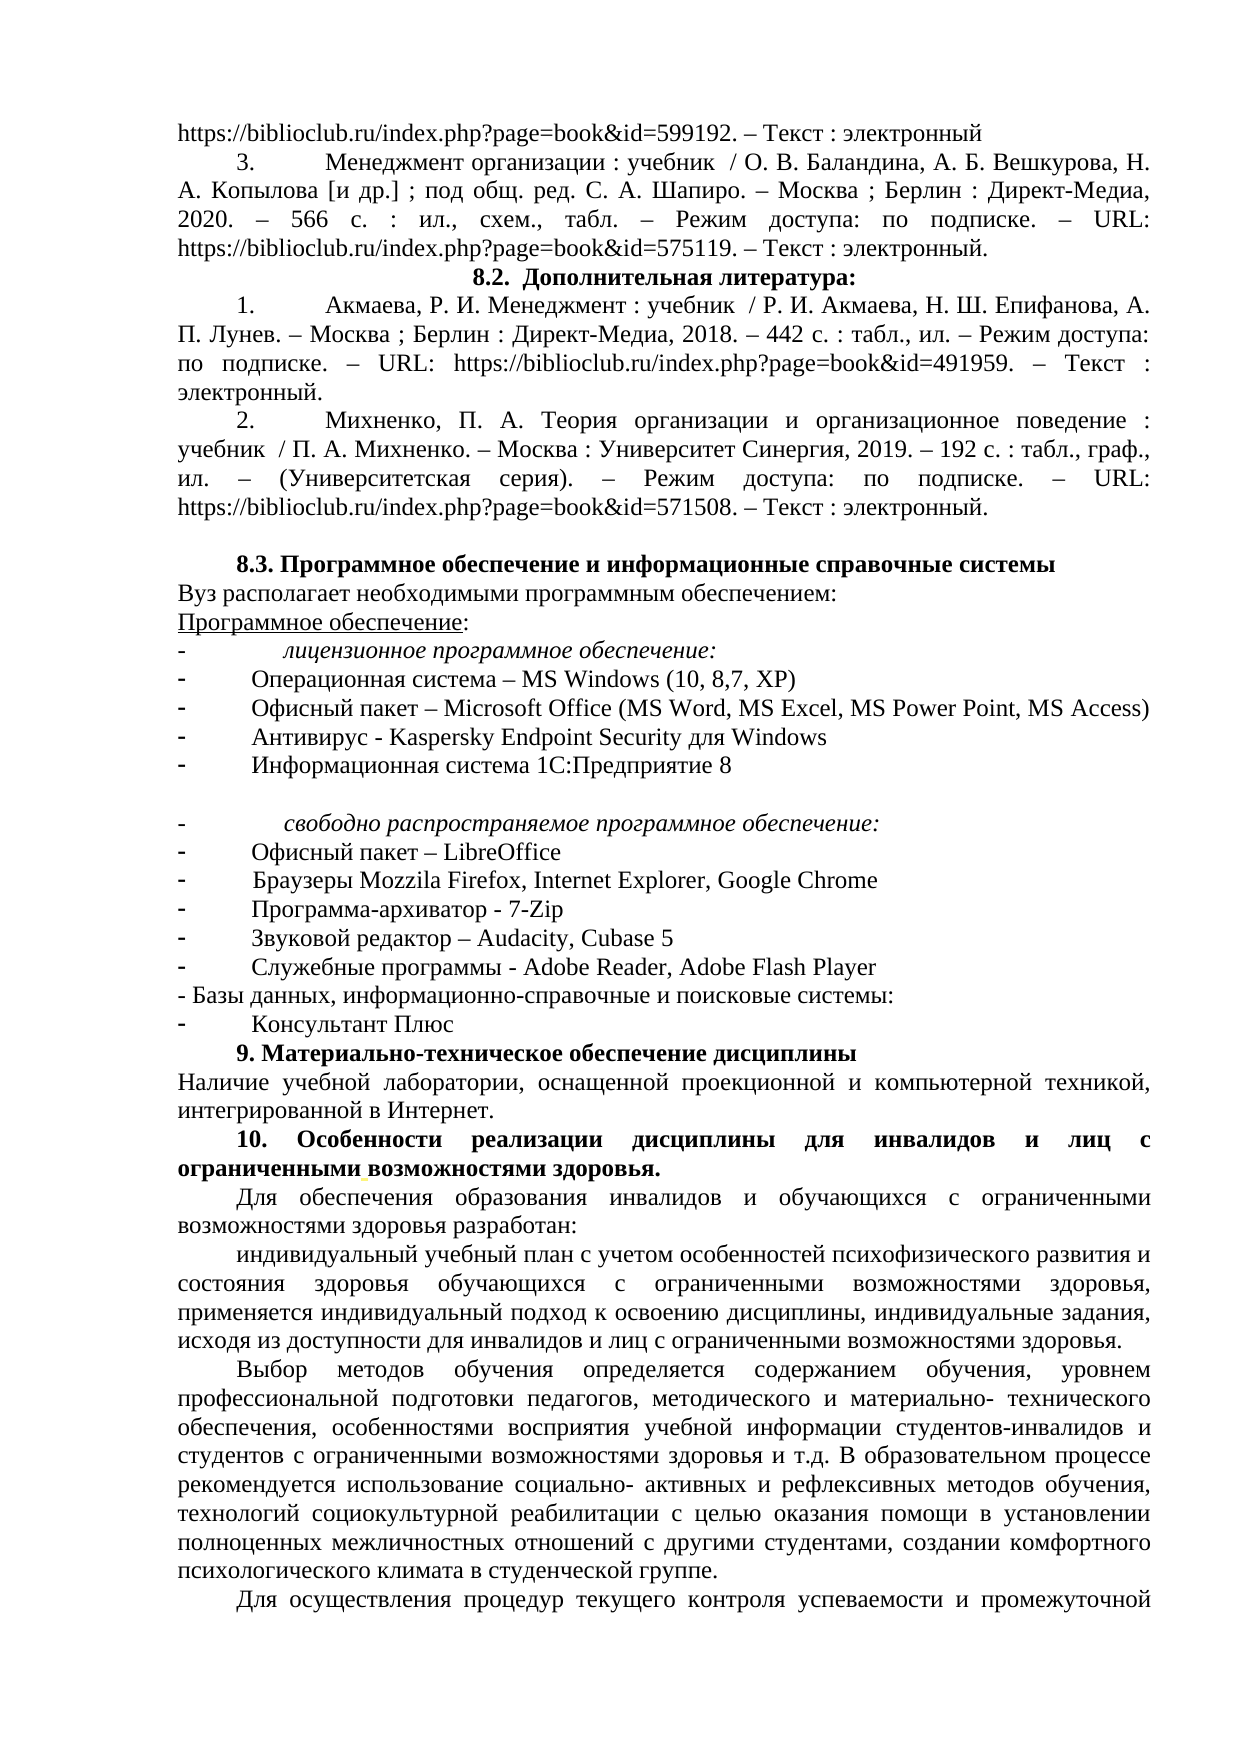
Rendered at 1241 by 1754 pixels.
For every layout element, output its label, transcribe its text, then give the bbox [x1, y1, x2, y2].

subtitle Для обеспечения образования инвалидов и обучающихся с ограниченными возможностями здоровья разработан: [177, 1182, 1152, 1239]
list Акмаева, Р. И. Менеджмент : учебник / Р. И. Акмаева, Н. Ш. Епифанова, А. П. Лунев. – Москва ; Берлин : Директ-Медиа, 2018. – 442 с. : табл., ил. – Режим доступа: по подписке. – URL: https://biblioclub.ru/index.php?page=book&id=491959. – Текст : электронный. [177, 291, 1152, 406]
list Менеджмент организации : учебник / О. В. Баландина, А. Б. Вешкурова, Н. А. Копылова [и др.] ; под общ. ред. С. А. Шапиро. – Москва ; Берлин : Директ-Медиа, 2020. – 566 с. : ил., схем., табл. – Режим доступа: по подписке. – URL: https://biblioclub.ru/index.php?page=book&id=575119. – Текст : электронный. [177, 147, 1152, 262]
text - Базы данных, информационно-справочные и поисковые системы: [177, 981, 1152, 1009]
list Программа-архиватор - 7-Zip [177, 894, 1152, 923]
text Вуз располагает необходимыми программным обеспечением: [177, 578, 1152, 607]
list Офисный пакет – Microsoft Office (MS Word, MS Excel, MS Power Point, MS Access) [177, 693, 1152, 722]
list Операционная система – MS Windows (10, 8,7, XP) [177, 664, 1152, 693]
list Офисный пакет – LibreOffice [177, 837, 1152, 866]
list Звуковой редактор – Audacity, Cubase 5 [177, 923, 1152, 952]
list лицензионное программное обеспечение: [177, 636, 1152, 664]
text 8.2. Дополнительная литература: [177, 262, 1152, 291]
list 9. Материально-техническое обеспечение дисциплины [177, 1038, 1152, 1067]
list Консультант Плюс [177, 1009, 1152, 1038]
list свободно распространяемое программное обеспечение: [177, 808, 1152, 837]
subtitle 10. Особенности реализации дисциплины для инвалидов и лиц с ограниченными возможностями здоровья. [177, 1124, 1152, 1182]
subtitle 8.3. Программное обеспечение и информационные справочные системы [236, 549, 1152, 578]
list Служебные программы - Adobe Reader, Adobe Flash Player [177, 952, 1152, 981]
subtitle индивидуальный учебный план с учетом особенностей психофизического развития и состояния здоровья обучающихся с ограниченными возможностями здоровья, применяется индивидуальный подход к освоению дисциплины, индивидуальные задания, исходя из доступности для инвалидов и лиц с ограниченными возможностями здоровья. [177, 1239, 1152, 1354]
list Браузеры Мozzila Firefox, Internet Explorer, Google Chrome [177, 866, 1152, 894]
list Антивирус - Kaspersky Endpoint Security для Windows [177, 722, 1152, 751]
list Михненко, П. А. Теория организации и организационное поведение : учебник / П. А. Михненко. – Москва : Университет Синергия, 2019. – 192 с. : табл., граф., ил. – (Университетская серия). – Режим доступа: по подписке. – URL: https://biblioclub.ru/index.php?page=book&id=571508. – Текст : электронный. [177, 406, 1152, 521]
subtitle Выбор методов обучения определяется содержанием обучения, уровнем профессиональной подготовки педагогов, методического и материально- технического обеспечения, особенностями восприятия учебной информации студентов-инвалидов и студентов с ограниченными возможностями здоровья и т.д. В образовательном процессе рекомендуется использование социально- активных и рефлексивных методов обучения, технологий социокультурной реабилитации с целью оказания помощи в установлении полноценных межличностных отношений с другими студентами, создании комфортного психологического климата в студенческой группе. [177, 1354, 1152, 1584]
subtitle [177, 1584, 1152, 1613]
list Наличие учебной лаборатории, оснащенной проекционной и компьютерной техникой, интегрированной в Интернет. [177, 1067, 1152, 1124]
text Программное обеспечение: [177, 607, 1152, 636]
list Информационная система 1C:Предприятие 8 [177, 751, 1152, 779]
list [177, 118, 1152, 147]
